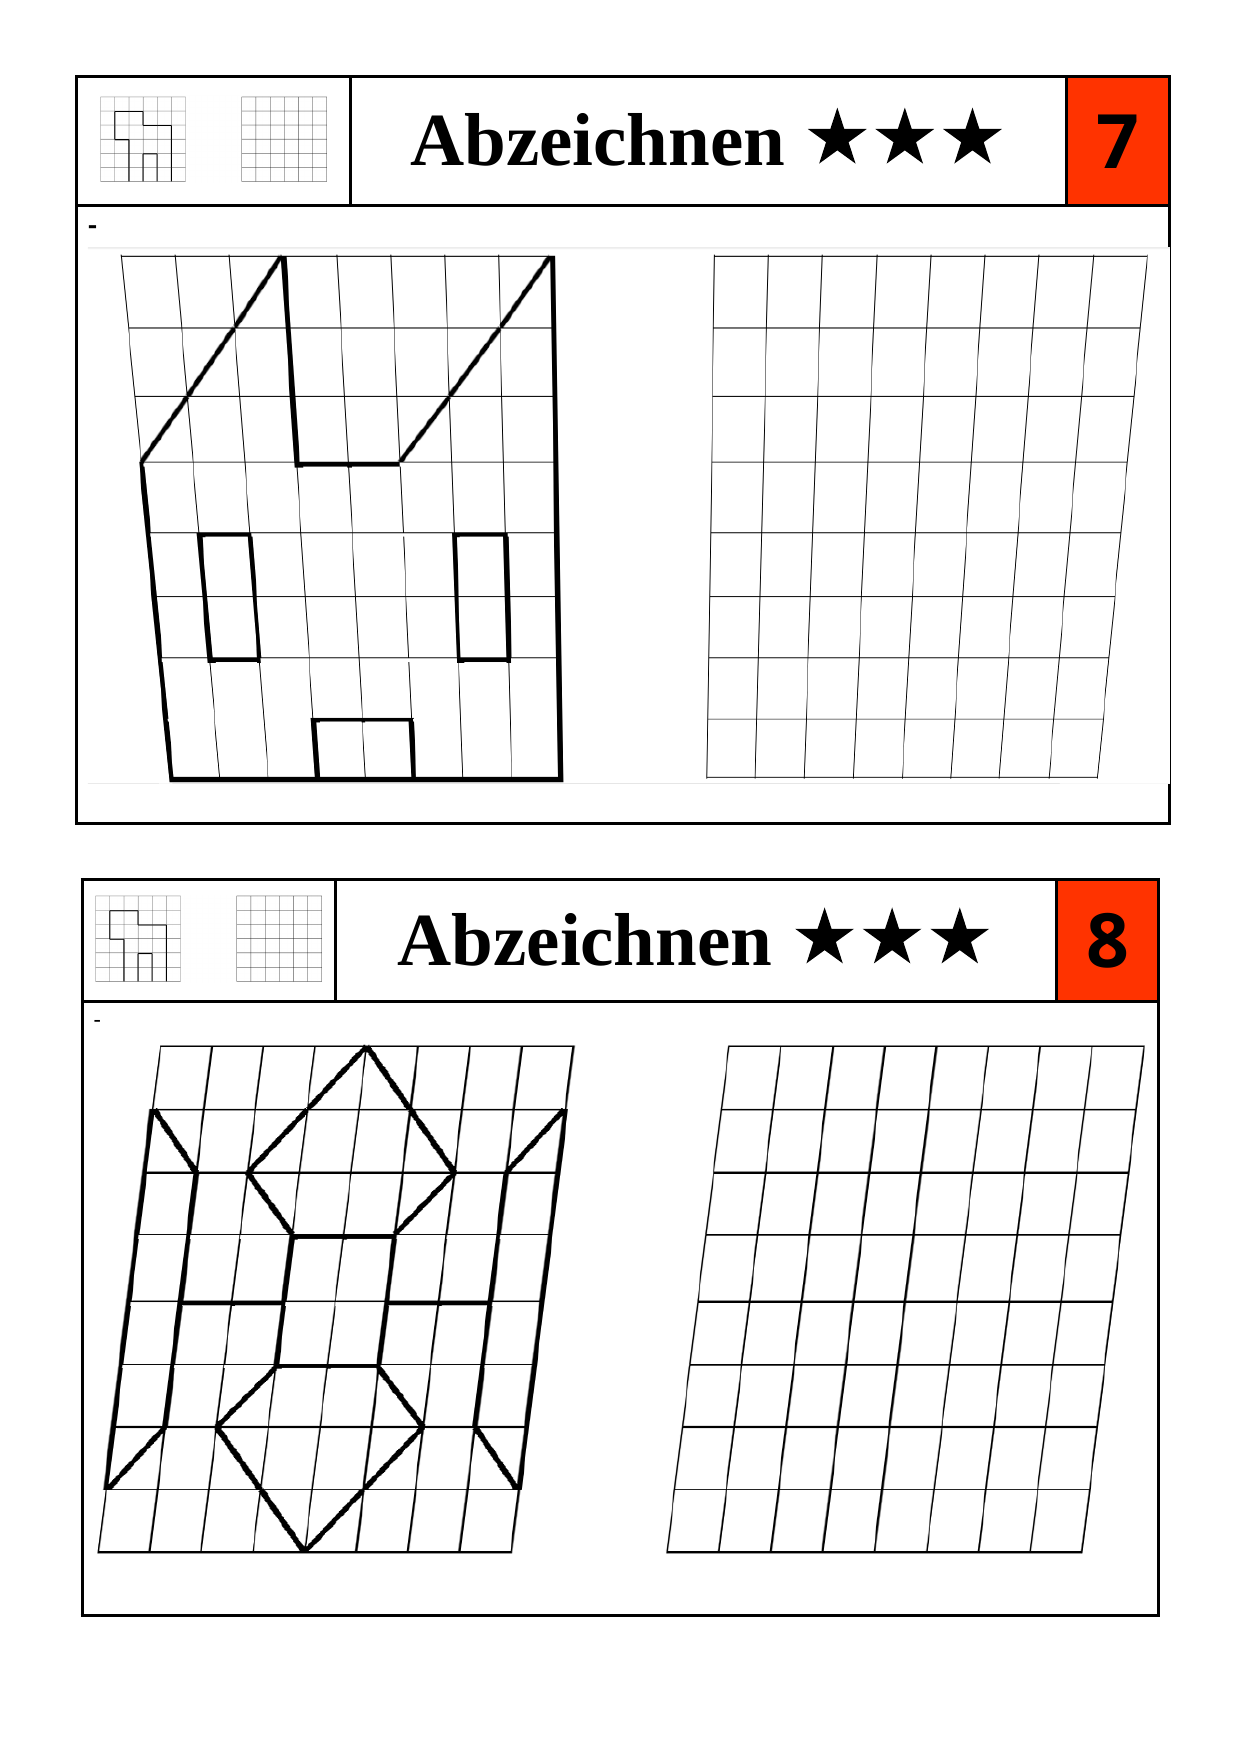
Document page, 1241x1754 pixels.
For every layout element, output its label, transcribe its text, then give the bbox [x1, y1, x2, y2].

picture [98, 95, 329, 183]
table_cell - [84, 1003, 1157, 1613]
table_header 8 [1058, 881, 1157, 1000]
table_header Abzeichnen [337, 881, 1055, 1000]
table_header [84, 881, 334, 1000]
picture [87, 247, 1170, 784]
table_cell - [78, 207, 1168, 822]
table_cell [78, 78, 349, 204]
table_cell Abzeichnen [352, 78, 1065, 204]
table_cell 7 [1068, 78, 1168, 204]
picture [93, 1039, 1145, 1571]
picture [93, 895, 324, 983]
